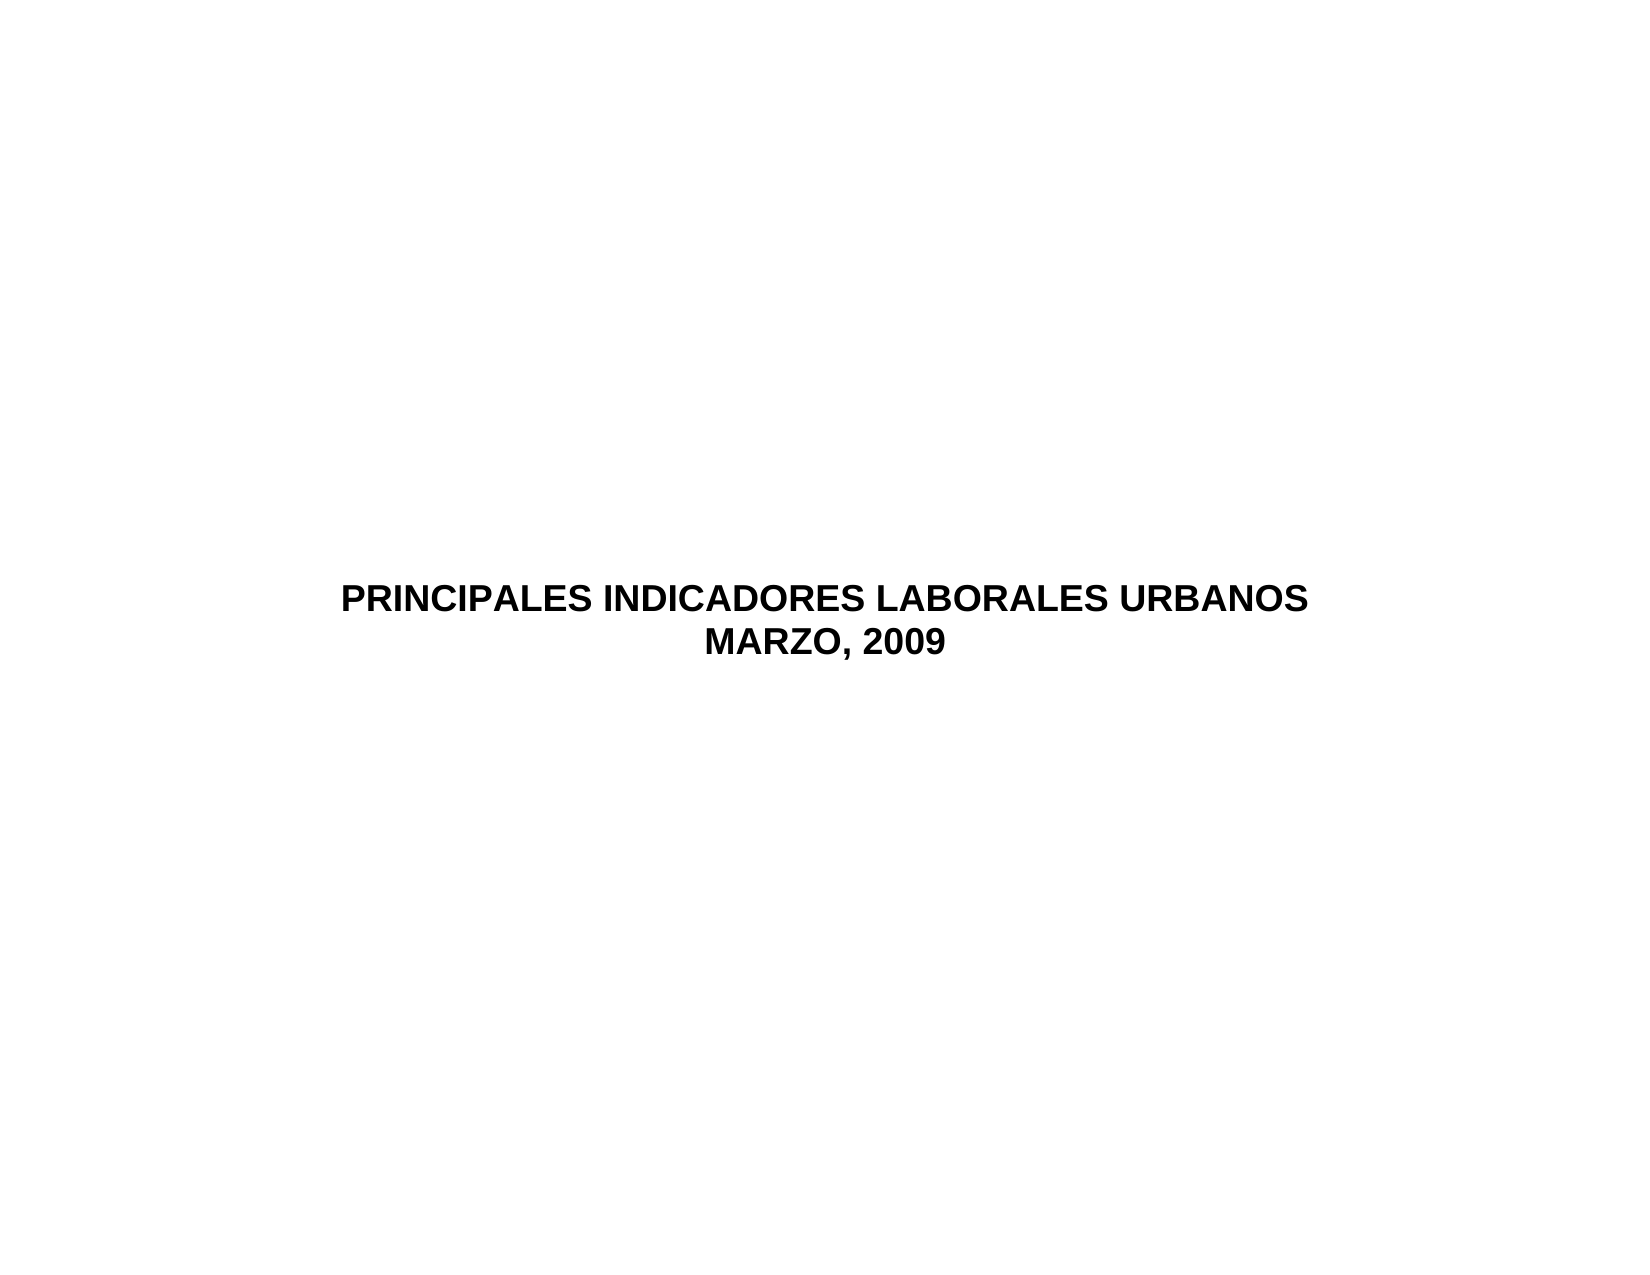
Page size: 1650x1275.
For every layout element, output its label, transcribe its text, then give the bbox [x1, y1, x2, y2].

text MARZO, 2009 [118, 619, 1532, 662]
text PRINCIPALES INDICADORES LABORALES URBANOS [118, 576, 1532, 619]
